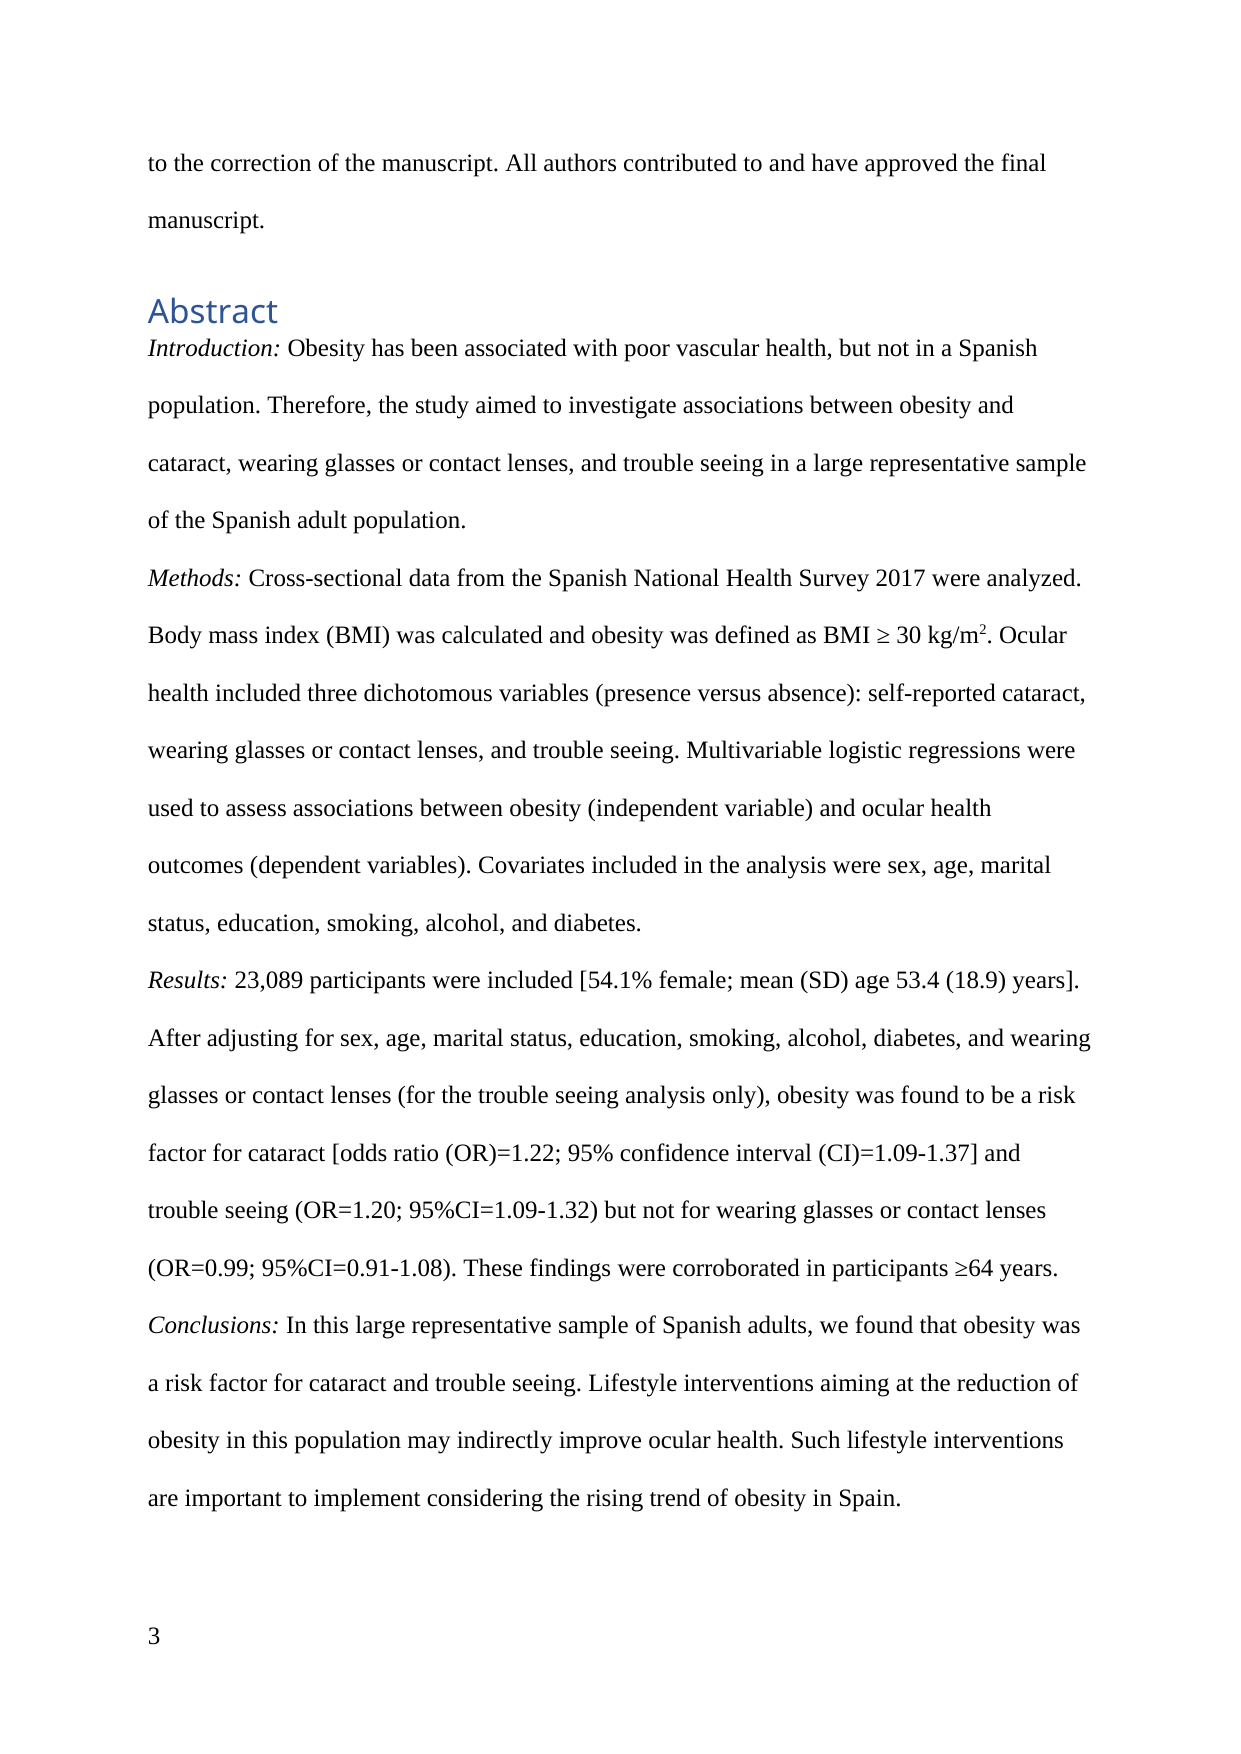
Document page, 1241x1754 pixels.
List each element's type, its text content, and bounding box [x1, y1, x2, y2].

text Introduction: Obesity has been associated with poor vascular health, but not in a Spanish population. Therefore, the study aimed to investigate associations between obesity and cataract, wearing glasses or contact lenses, and trouble seeing in a large representative sample of the Spanish adult population. [148, 333, 1093, 534]
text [148, 148, 1093, 234]
text Methods: Cross-sectional data from the Spanish National Health Survey 2017 were analyzed. Body mass index (BMI) was calculated and obesity was defined as BMI ≥ 30 kg/m2. Ocular health included three dichotomous variables (presence versus absence): self-reported cataract, wearing glasses or contact lenses, and trouble seeing. Multivariable logistic regressions were used to assess associations between obesity (independent variable) and ocular health outcomes (dependent variables). Covariates included in the analysis were sex, age, marital status, education, smoking, alcohol, and diabetes. [148, 563, 1093, 937]
subtitle Abstract [148, 288, 1093, 333]
text Results: 23,089 participants were included [54.1% female; mean (SD) age 53.4 (18.9) years]. After adjusting for sex, age, marital status, education, smoking, alcohol, diabetes, and wearing glasses or contact lenses (for the trouble seeing analysis only), obesity was found to be a risk factor for cataract [odds ratio (OR)=1.22; 95% confidence interval (CI)=1.09-1.37] and trouble seeing (OR=1.20; 95%CI=1.09-1.32) but not for wearing glasses or contact lenses (OR=0.99; 95%CI=0.91-1.08). These findings were corroborated in participants ≥64 years. [148, 966, 1093, 1282]
text Conclusions: In this large representative sample of Spanish adults, we found that obesity was a risk factor for cataract and trouble seeing. Lifestyle interventions aiming at the reduction of obesity in this population may indirectly improve ocular health. Such lifestyle interventions are important to implement considering the rising trend of obesity in Spain. [148, 1311, 1093, 1512]
